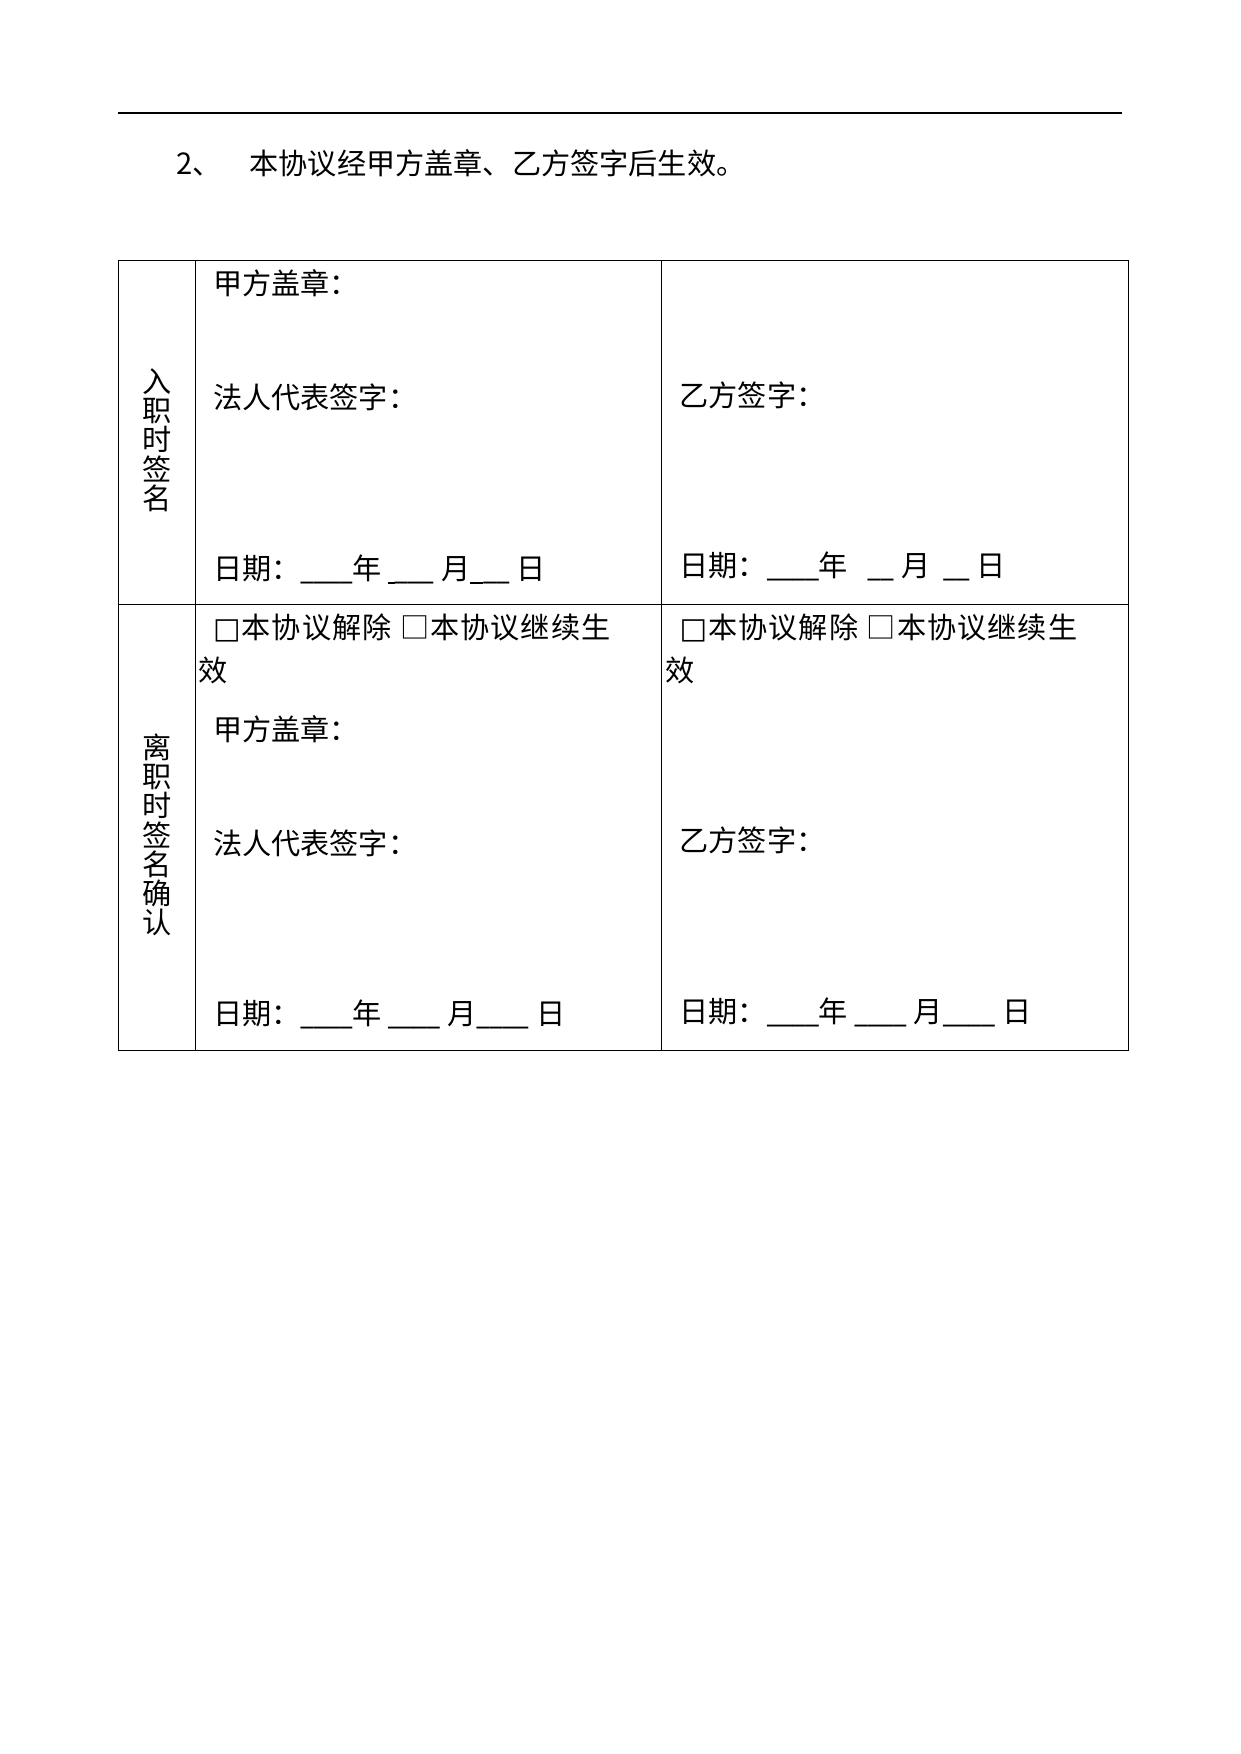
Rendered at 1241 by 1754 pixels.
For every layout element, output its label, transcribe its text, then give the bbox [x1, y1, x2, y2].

table_header 入职时签名 [119, 261, 195, 604]
list 本协议经甲方盖章、乙方签字后生效。 [118, 129, 1122, 194]
table_cell 离职时签名确认 [119, 605, 195, 1049]
table_cell □本协议解除 □本协议继续生效 甲方盖章： 法人代表签字： 日期：____年 ____ 月____ 日 [196, 605, 661, 1049]
table_cell □本协议解除 □本协议继续生效 乙方签字： 日期：____年 ____ 月____ 日 [662, 605, 1128, 1049]
table_header 甲方盖章： 法人代表签字： 日期：____年 ___ 月 __ 日 [196, 261, 661, 604]
table_header 乙方签字： 日期：____年 __ 月 __ 日 [662, 261, 1128, 604]
